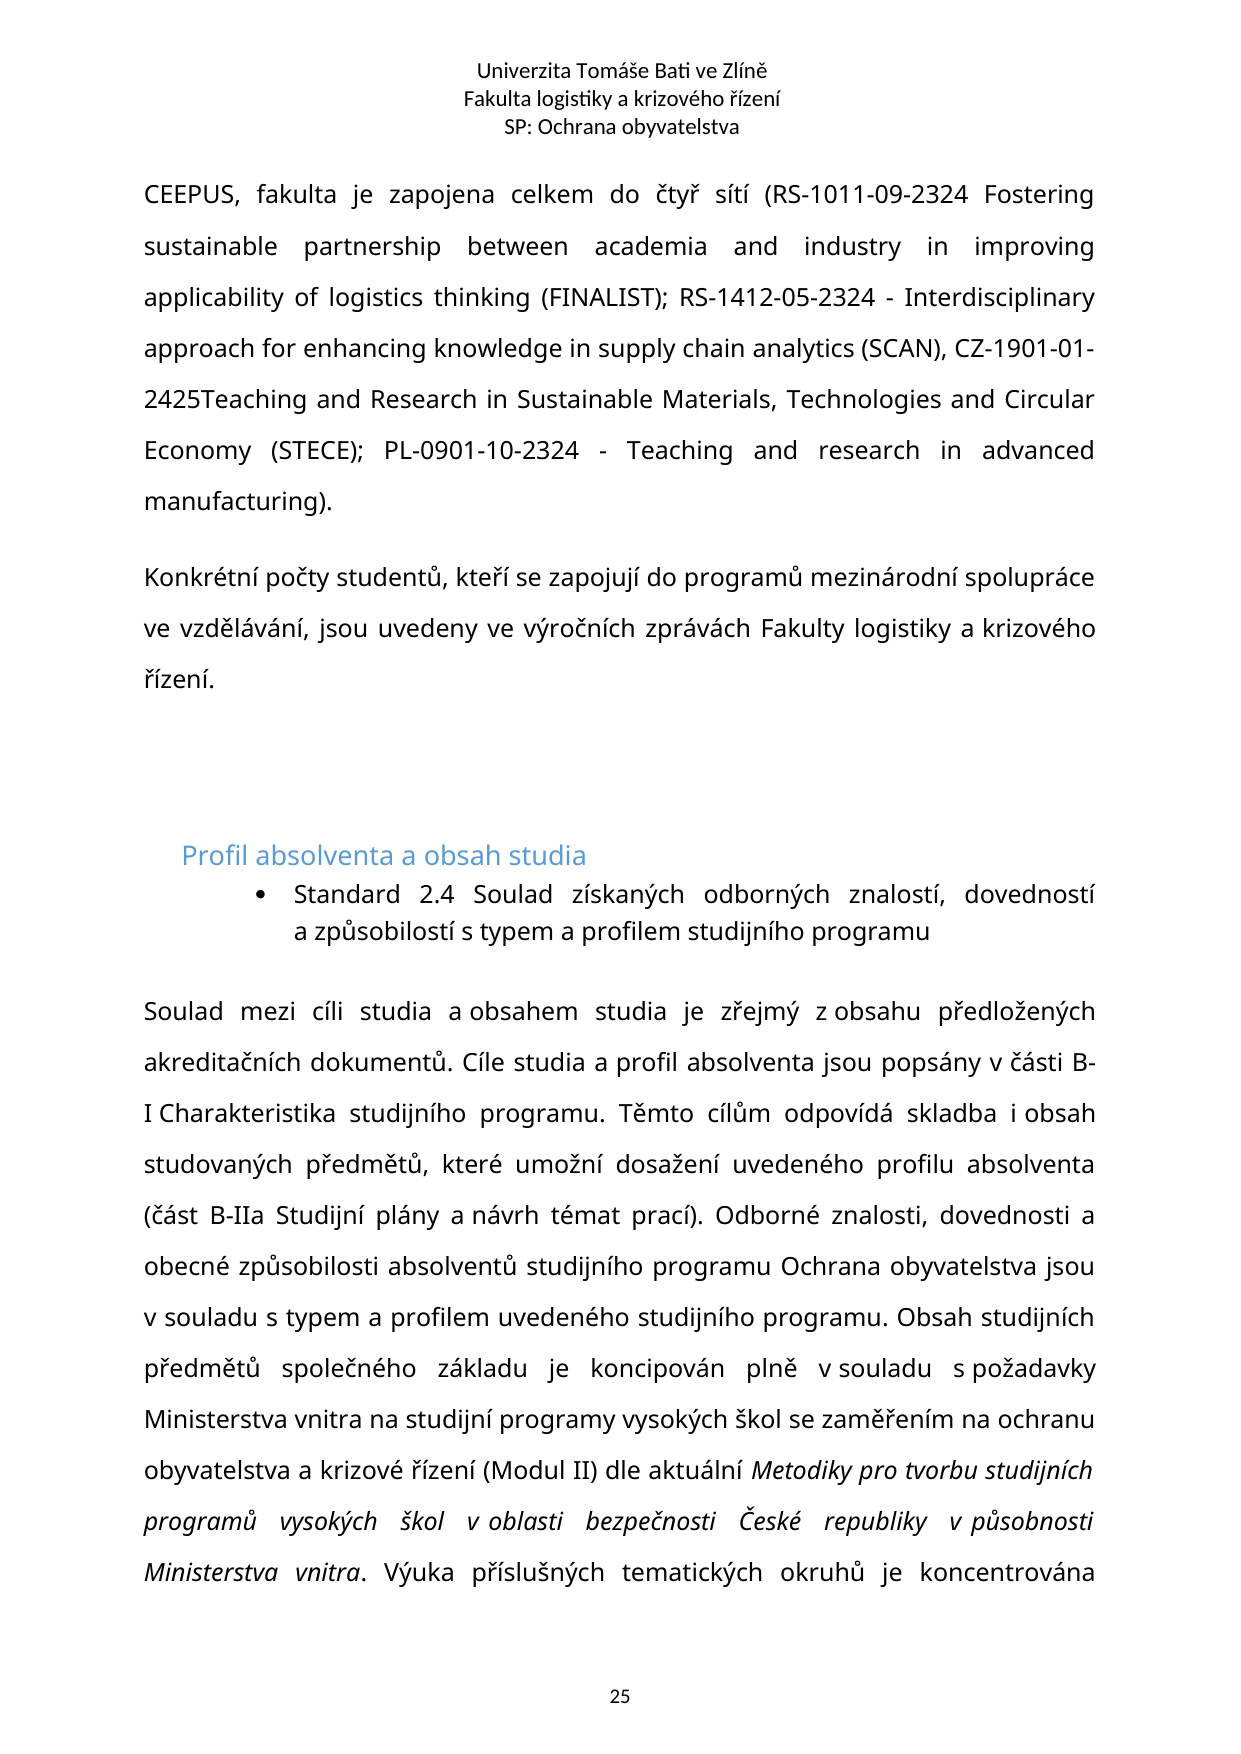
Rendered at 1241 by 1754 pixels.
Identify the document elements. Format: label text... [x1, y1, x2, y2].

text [143, 177, 1096, 517]
subtitle Profil absolventa a obsah studia [181, 837, 1096, 874]
subtitle Standard 2.4 Soulad získaných odborných znalostí, dovedností a způsobilostí s typem a profilem studijního programu [256, 877, 1096, 947]
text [143, 993, 1096, 1589]
text Konkrétní počty studentů, kteří se zapojují do programů mezinárodní spolupráce ve vzdělávání, jsou uvedeny ve výročních zprávách Fakulty logistiky a krizového řízení. [143, 559, 1096, 696]
